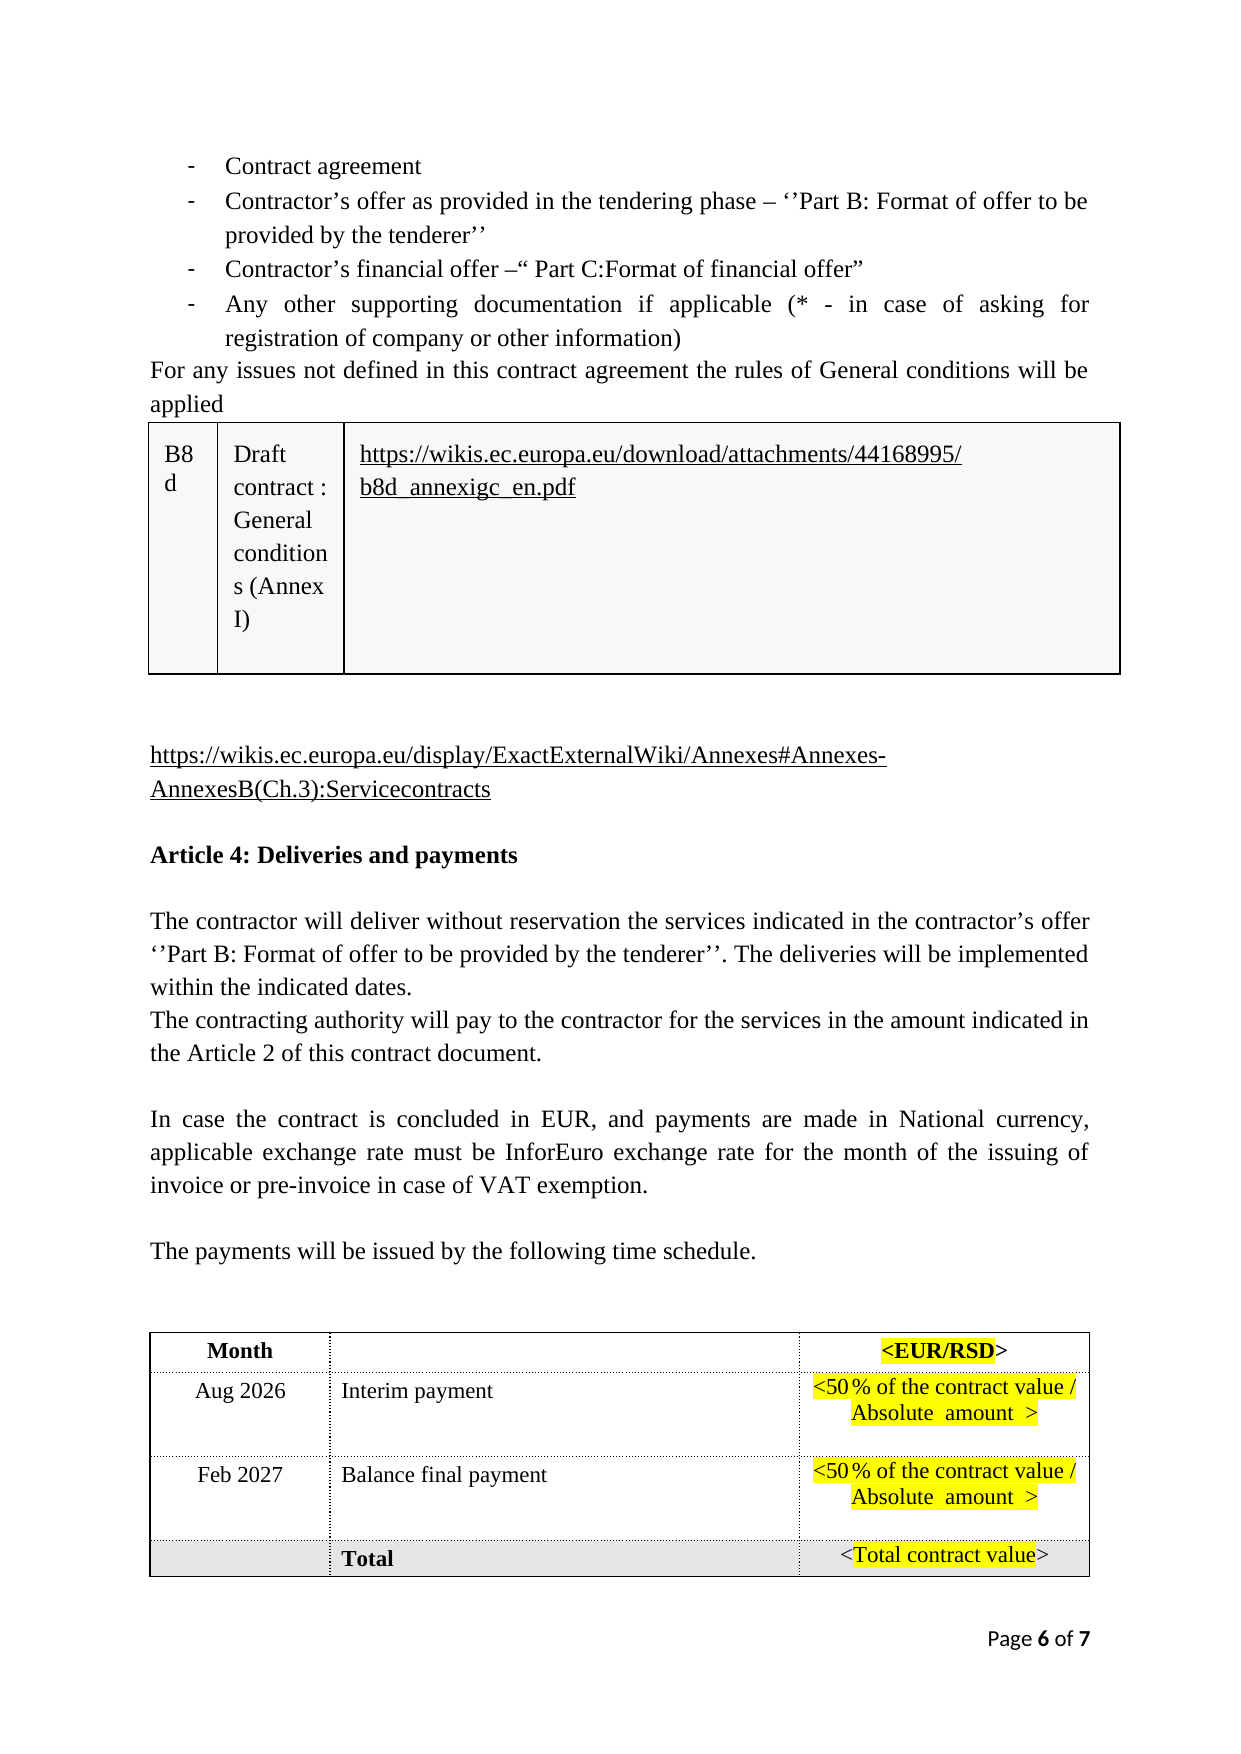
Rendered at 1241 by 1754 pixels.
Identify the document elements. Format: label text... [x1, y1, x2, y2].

table_header Month [151, 1333, 330, 1372]
table_cell <Total contract value> [800, 1540, 1089, 1576]
text The contracting authority will pay to the contractor for the services in the amount indicated in the Article 2 of this contract document. [150, 1005, 1090, 1067]
text The contractor will deliver without reservation the services indicated in the contractor’s offer ‘’Part B: Format of offer to be provided by the tenderer’’. The deliveries will be implemented within the indicated dates. [150, 906, 1090, 1001]
text In case the contract is concluded in EUR, and payments are made in National currency, applicable exchange rate must be InforEuro exchange rate for the month of the issuing of invoice or pre-invoice in case of VAT exemption. [150, 1104, 1090, 1199]
table_header https://wikis.ec.europa.eu/download/attachments/44168995/b8d_annexigc_en.pdf [345, 423, 1119, 673]
text For any issues not defined in this contract agreement the rules of General conditions will be applied [150, 356, 1090, 417]
table_cell <50 % of the contract value / Absolute amount > [800, 1372, 1089, 1456]
table_cell Total [330, 1540, 799, 1576]
list Contract agreement [187, 150, 1090, 181]
table_header <EUR/RSD> [800, 1333, 1089, 1372]
table_cell Interim payment [330, 1372, 799, 1456]
table_header Draft contract : General conditions (Annex I) [218, 423, 343, 673]
table_header [330, 1333, 799, 1372]
table_cell [151, 1540, 330, 1576]
table_cell Aug 2026 [151, 1372, 330, 1456]
text Article 4: Deliveries and payments [150, 840, 1090, 868]
table_cell Feb 2027 [151, 1456, 330, 1540]
table_cell <50 % of the contract value / Absolute amount > [800, 1456, 1089, 1540]
list Any other supporting documentation if applicable (* - in case of asking for registration of company or other information) [187, 288, 1090, 351]
list Contractor’s offer as provided in the tendering phase – ‘’Part B: Format of offer to be provided by the tenderer’’ [187, 185, 1090, 248]
text https://wikis.ec.europa.eu/display/ExactExternalWiki/Annexes#Annexes-AnnexesB(Ch.3):Servicecontracts [150, 741, 1090, 802]
table_header B8d [149, 423, 217, 673]
table_cell Balance final payment [330, 1456, 799, 1540]
text The payments will be issued by the following time schedule. [150, 1236, 1090, 1265]
list Contractor’s financial offer –“ Part C:Format of financial offer” [187, 253, 1090, 283]
